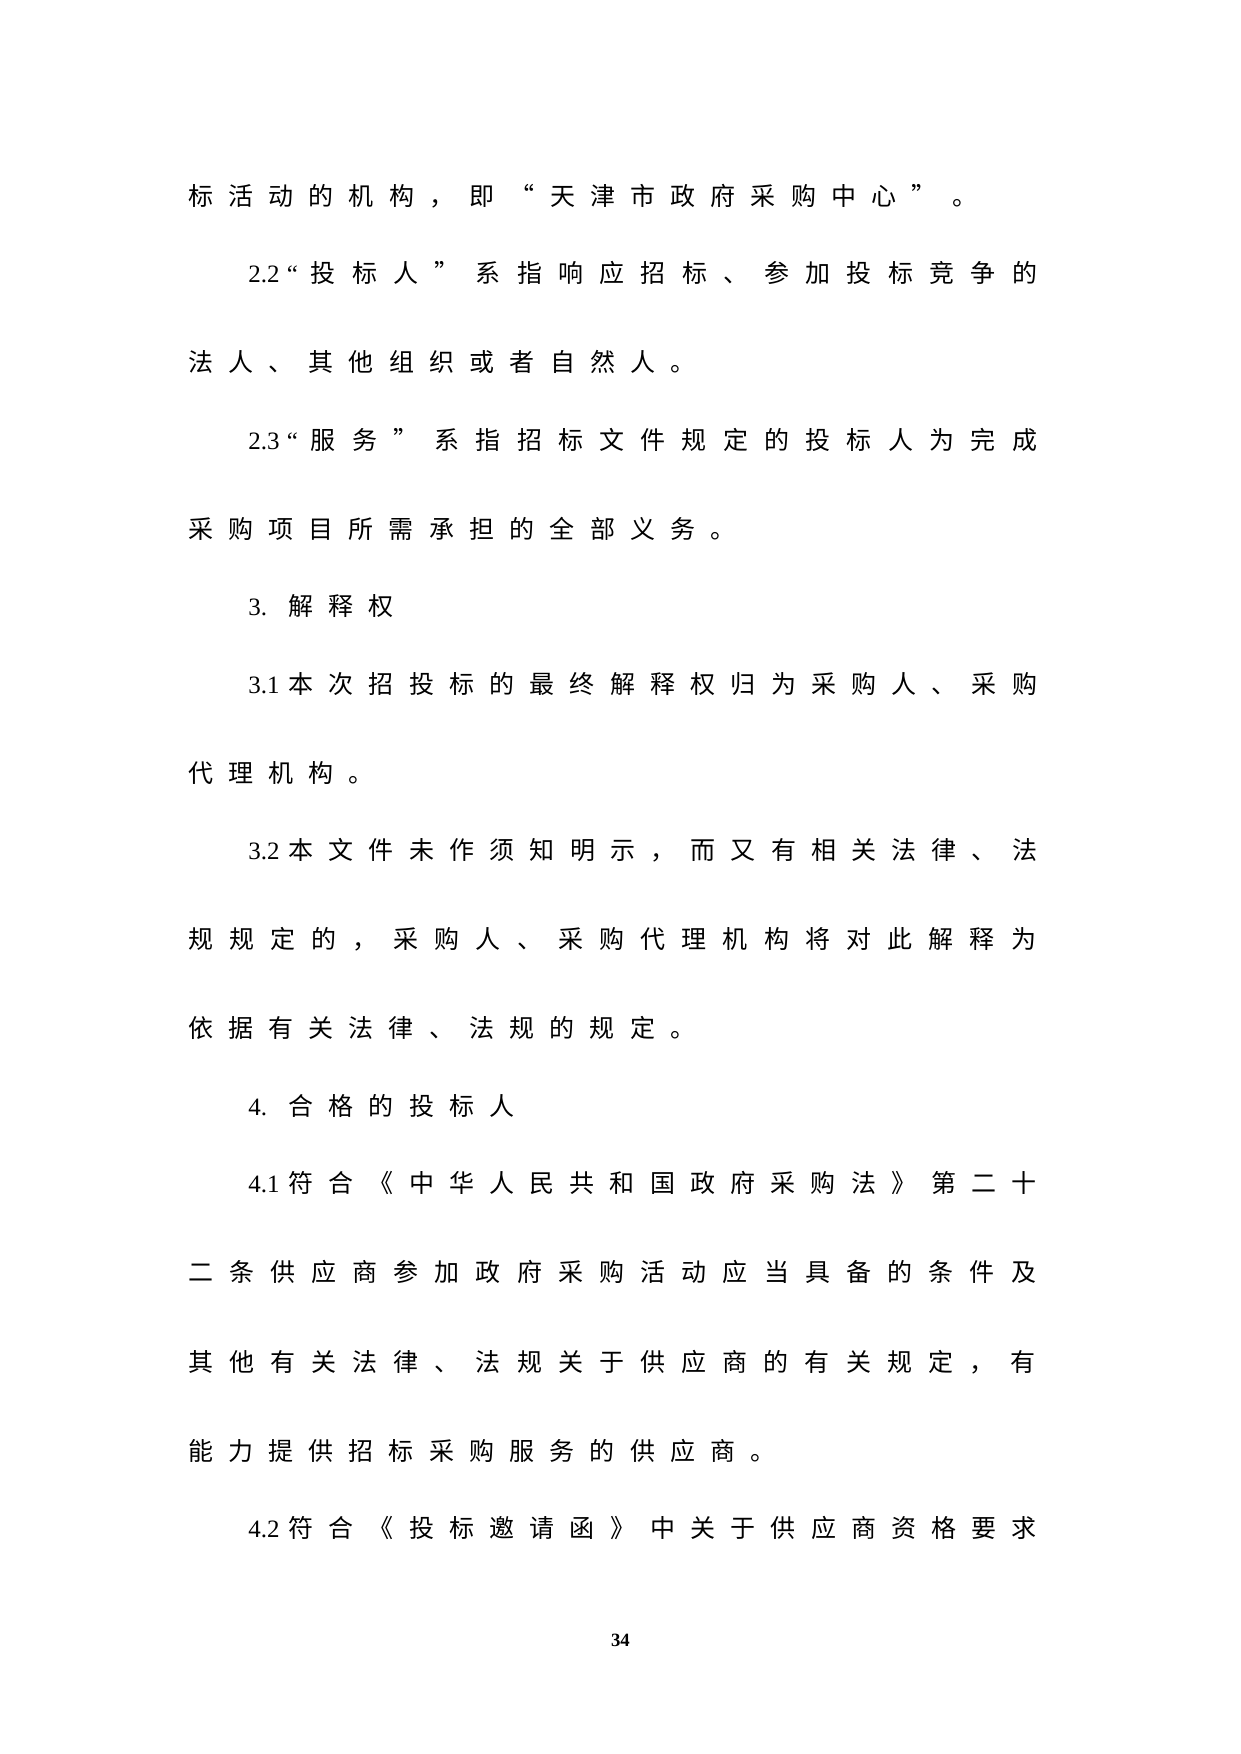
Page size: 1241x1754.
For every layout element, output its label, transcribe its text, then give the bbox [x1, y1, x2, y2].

text 4. 合格的投标人 [188, 1075, 1052, 1134]
text 3. 解释权 [188, 575, 1052, 634]
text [188, 1497, 1052, 1556]
text 3.2 本文件未作须知明示，而又有相关法律、法规规定的，采购人、采购代理机构将对此解释为依据有关法律、法规的规定。 [188, 819, 1052, 1057]
text 2.2 “投标人”系指响应招标、参加投标竞争的法人、其他组织或者自然人。 [188, 242, 1052, 390]
text 2.3 “服务”系指招标文件规定的投标人为完成采购项目所需承担的全部义务。 [188, 408, 1052, 557]
text 4.1 符合《中华人民共和国政府采购法》第二十二条供应商参加政府采购活动应当具备的条件及其他有关法律、法规关于供应商的有关规定，有能力提供招标采购服务的供应商。 [188, 1152, 1052, 1479]
text 3.1 本次招投标的最终解释权归为采购人、采购代理机构。 [188, 653, 1052, 801]
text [188, 164, 1052, 224]
